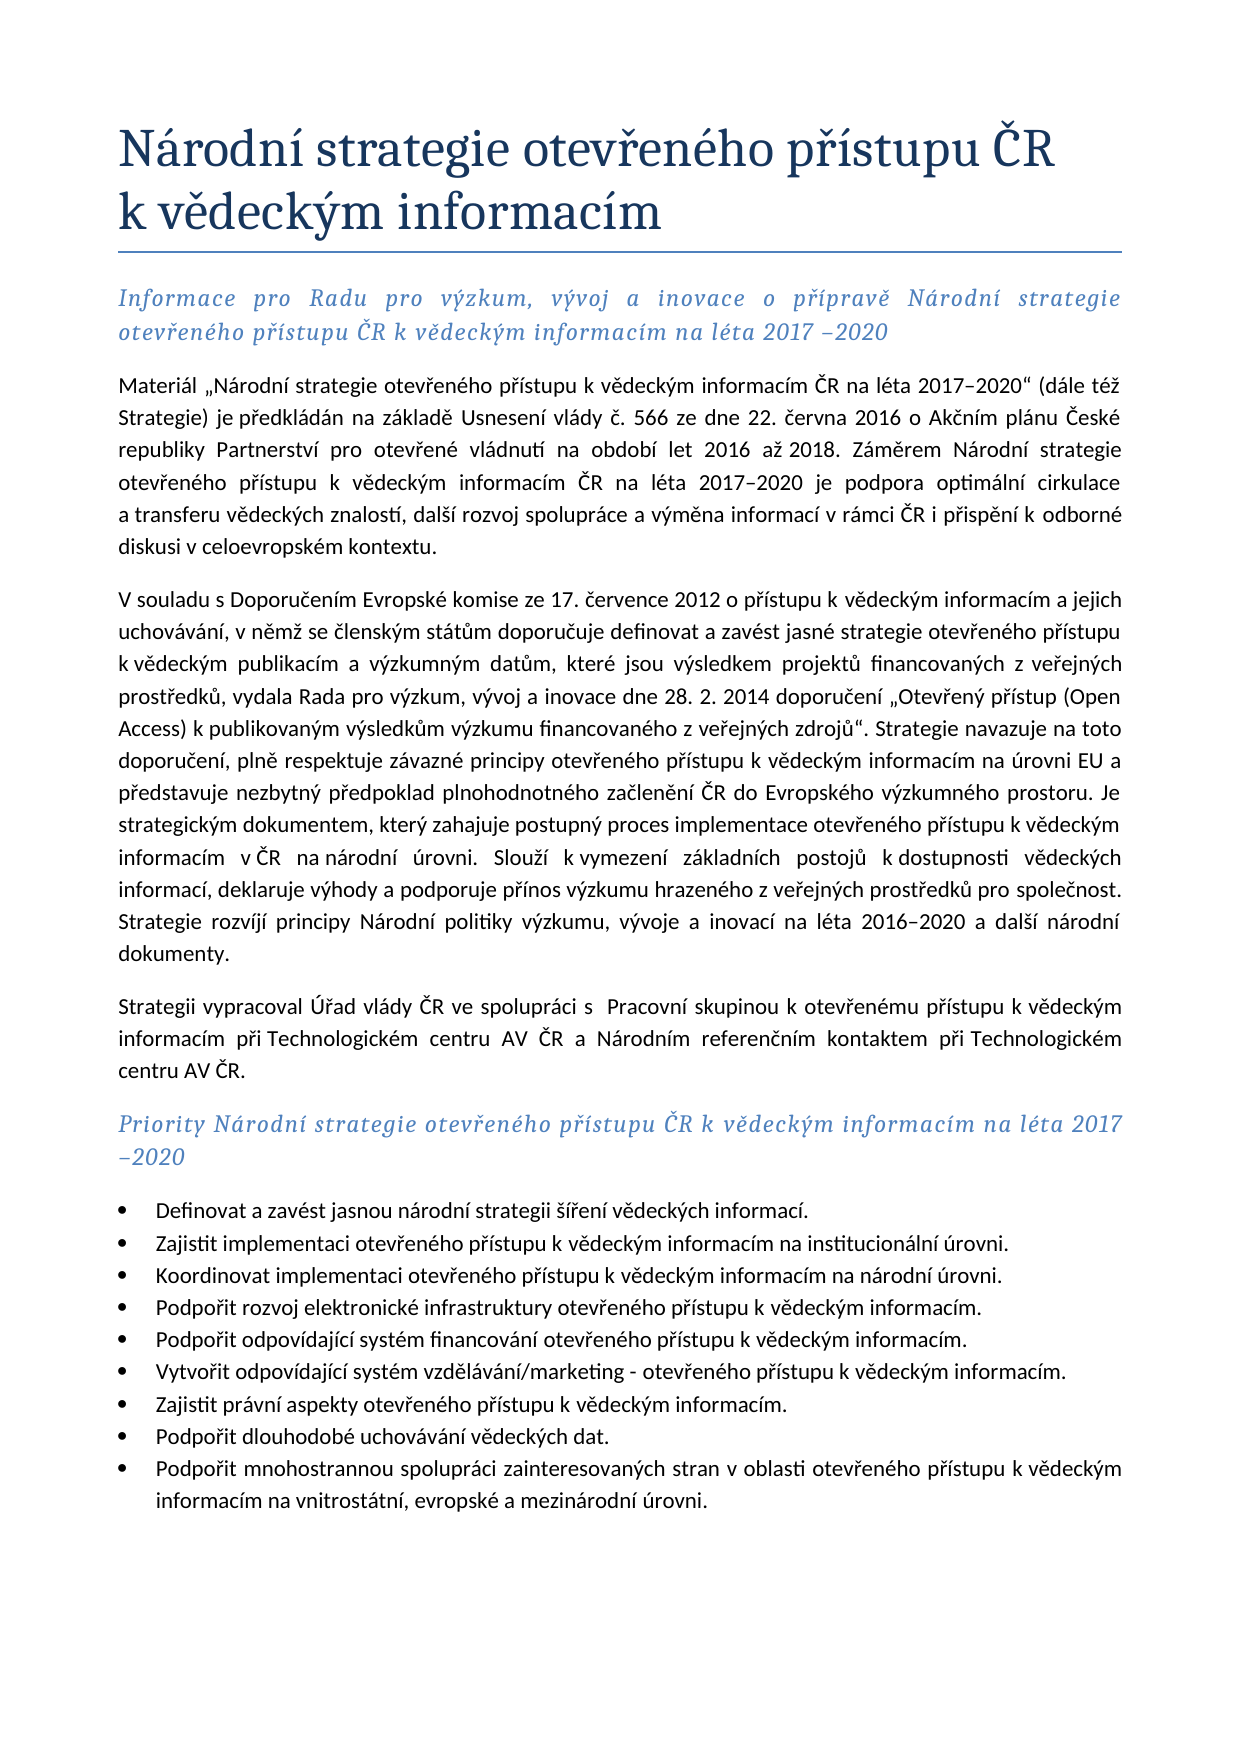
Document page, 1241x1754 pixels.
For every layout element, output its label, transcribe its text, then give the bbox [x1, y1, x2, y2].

subtitle Priority Národní strategie otevřeného přístupu ČR k vědeckým informacím na léta 2017 –2020 [118, 1110, 1122, 1171]
list Podpořit odpovídající systém financování otevřeného přístupu k vědeckým informacím. [118, 1325, 1122, 1353]
list Zajistit právní aspekty otevřeného přístupu k vědeckým informacím. [118, 1390, 1122, 1418]
subtitle Informace pro Radu pro výzkum, vývoj a inovace o přípravě Národní strategie otevřeného přístupu ČR k vědeckým informacím na léta 2017 –2020 [118, 284, 1122, 346]
text Strategii vypracoval Úřad vlády ČR ve spolupráci s Pracovní skupinou k otevřenému přístupu k vědeckým informacím při Technologickém centru AV ČR a Národním referenčním kontaktem při Technologickém centru AV ČR. [118, 992, 1122, 1085]
list Podpořit rozvoj elektronické infrastruktury otevřeného přístupu k vědeckým informacím. [118, 1293, 1122, 1321]
list Vytvořit odpovídající systém vzdělávání/marketing - otevřeného přístupu k vědeckým informacím. [118, 1357, 1122, 1386]
title Národní strategie otevřeného přístupu ČR k vědeckým informacím [118, 118, 1122, 251]
list Zajistit implementaci otevřeného přístupu k vědeckým informacím na institucionální úrovni. [118, 1229, 1122, 1257]
text V souladu s Doporučením Evropské komise ze 17. července 2012 o přístupu k vědeckým informacím a jejich uchovávání, v němž se členským státům doporučuje definovat a zavést jasné strategie otevřeného přístupu k vědeckým publikacím a výzkumným datům, které jsou výsledkem projektů financovaných z veřejných prostředků, vydala Rada pro výzkum, vývoj a inovace dne 28. 2. 2014 doporučení „Otevřený přístup (Open Access) k publikovaným výsledkům výzkumu financovaného z veřejných zdrojů“. Strategie navazuje na toto doporučení, plně respektuje závazné principy otevřeného přístupu k vědeckým informacím na úrovni EU a představuje nezbytný předpoklad plnohodnotného začlenění ČR do Evropského výzkumného prostoru. Je strategickým dokumentem, který zahajuje postupný proces implementace otevřeného přístupu k vědeckým informacím v ČR na národní úrovni. Slouží k vymezení základních postojů k dostupnosti vědeckých informací, deklaruje výhody a podporuje přínos výzkumu hrazeného z veřejných prostředků pro společnost. Strategie rozvíjí principy Národní politiky výzkumu, vývoje a inovací na léta 2016–2020 a další národní dokumenty. [118, 585, 1122, 967]
list Koordinovat implementaci otevřeného přístupu k vědeckým informacím na národní úrovni. [118, 1261, 1122, 1289]
list Definovat a zavést jasnou národní strategii šíření vědeckých informací. [118, 1197, 1122, 1224]
list Podpořit mnohostrannou spolupráci zainteresovaných stran v oblasti otevřeného přístupu k vědeckým informacím na vnitrostátní, evropské a mezinárodní úrovni. [118, 1454, 1122, 1514]
list Podpořit dlouhodobé uchovávání vědeckých dat. [118, 1422, 1122, 1450]
text Materiál „Národní strategie otevřeného přístupu k vědeckým informacím ČR na léta 2017–2020“ (dále též Strategie) je předkládán na základě Usnesení vlády č. 566 ze dne 22. června 2016 o Akčním plánu České republiky Partnerství pro otevřené vládnutí na období let 2016 až 2018. Záměrem Národní strategie otevřeného přístupu k vědeckým informacím ČR na léta 2017–2020 je podpora optimální cirkulace a transferu vědeckých znalostí, další rozvoj spolupráce a výměna informací v rámci ČR i přispění k odborné diskusi v celoevropském kontextu. [118, 371, 1122, 560]
